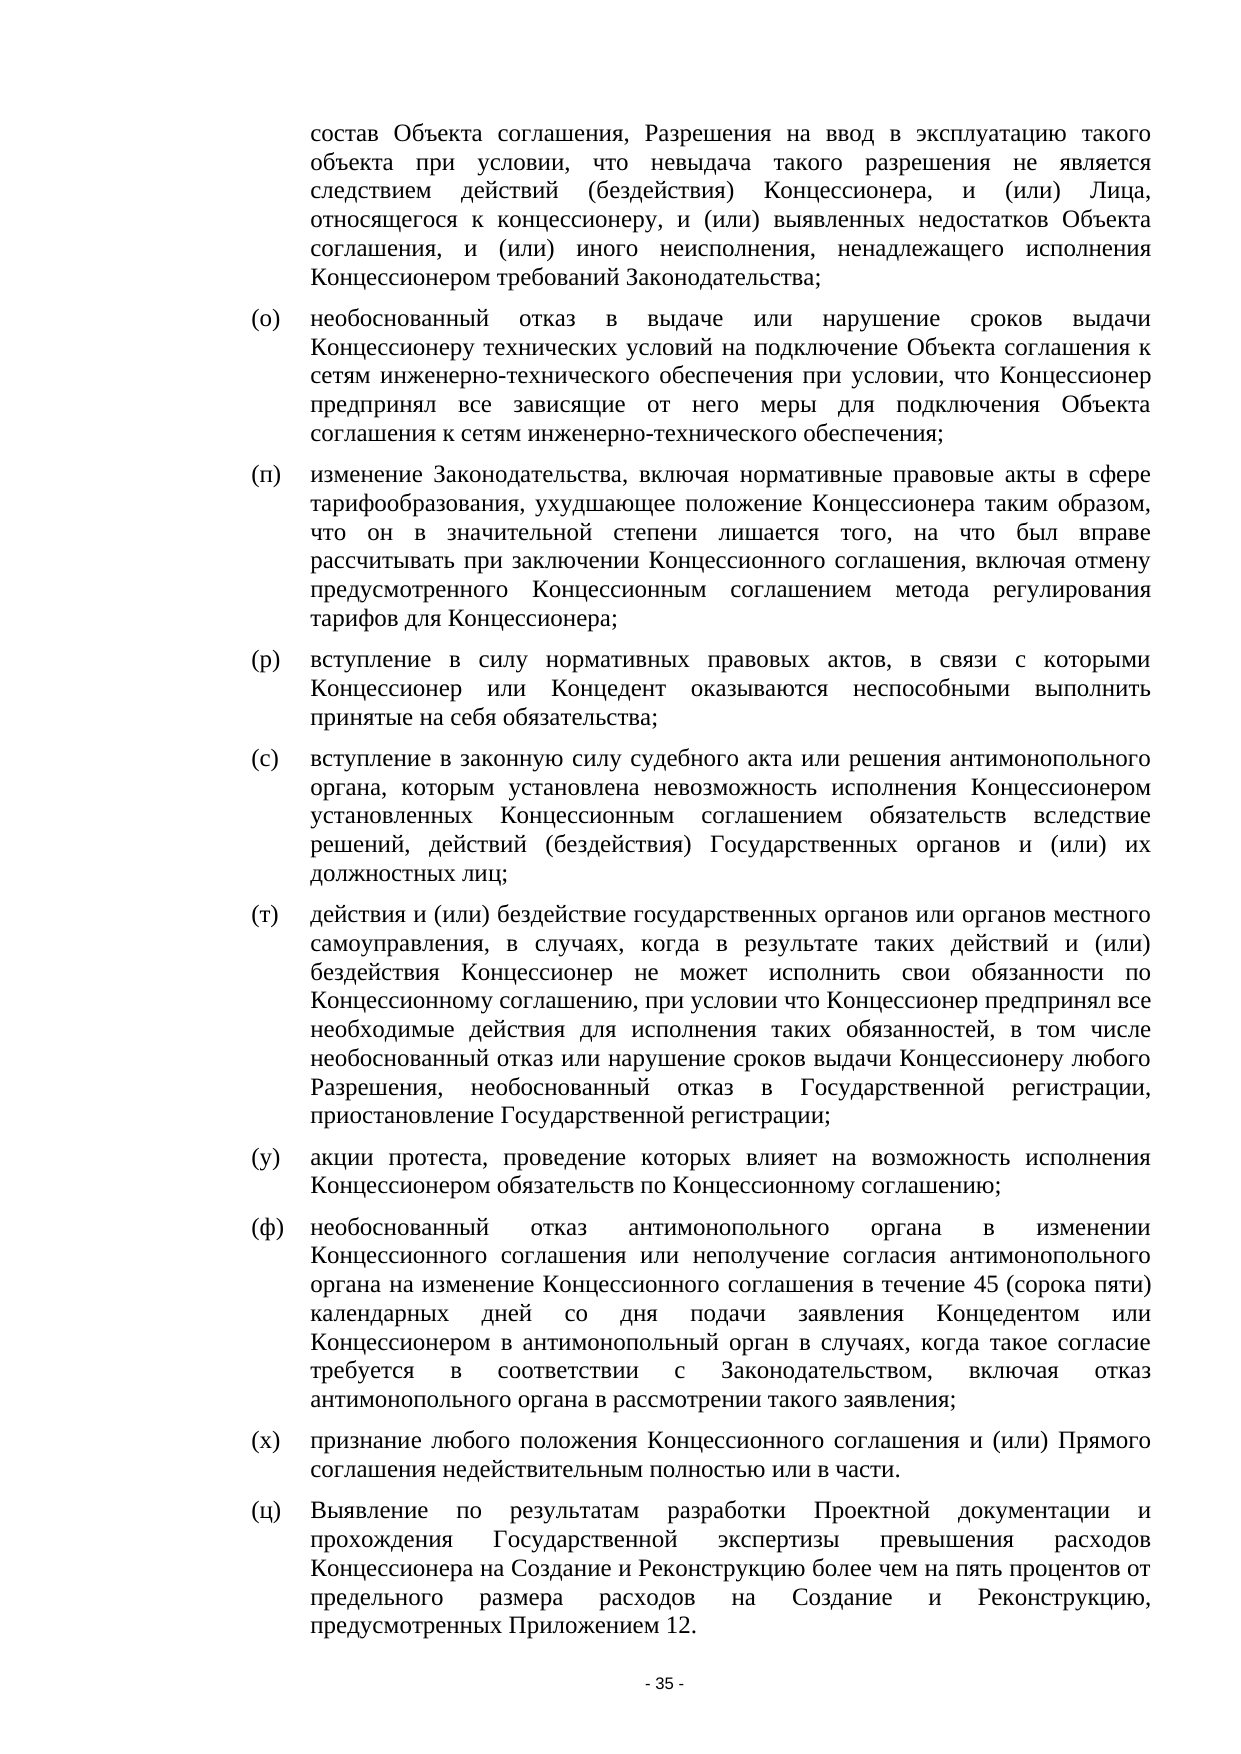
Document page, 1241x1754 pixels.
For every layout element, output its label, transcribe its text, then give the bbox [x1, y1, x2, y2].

list изменение Законодательства, включая нормативные правовые акты в сфере тарифообразования, ухудшающее положение Концессионера таким образом, что он в значительной степени лишается того, на что был вправе рассчитывать при заключении Концессионного соглашения, включая отмену предусмотренного Концессионным соглашением метода регулирования тарифов для Концессионера; [251, 459, 1152, 632]
list необоснованный отказ в выдаче или нарушение сроков выдачи Концессионеру технических условий на подключение Объекта соглашения к сетям инженерно-технического обеспечения при условии, что Концессионер предпринял все зависящие от него меры для подключения Объекта соглашения к сетям инженерно-технического обеспечения; [251, 303, 1152, 447]
list акции протеста, проведение которых влияет на возможность исполнения Концессионером обязательств по Концессионному соглашению; [251, 1142, 1152, 1199]
list вступление в силу нормативных правовых актов, в связи с которыми Концессионер или Концедент оказываются неспособными выполнить принятые на себя обязательства; [251, 644, 1152, 731]
list вступление в законную силу судебного акта или решения антимонопольного органа, которым установлена невозможность исполнения Концессионером установленных Концессионным соглашением обязательств вследствие решений, действий (бездействия) Государственных органов и (или) их должностных лиц; [251, 743, 1152, 887]
list Выявление по результатам разработки Проектной документации и прохождения Государственной экспертизы превышения расходов Концессионера на Создание и Реконструкцию более чем на пять процентов от предельного размера расходов на Создание и Реконструкцию, предусмотренных Приложением 12. [251, 1496, 1152, 1639]
list необоснованный отказ антимонопольного органа в изменении Концессионного соглашения или неполучение согласия антимонопольного органа на изменение Концессионного соглашения в течение 45 (сорока пяти) календарных дней со дня подачи заявления Концедентом или Концессионером в антимонопольный орган в случаях, когда такое согласие требуется в соответствии с Законодательством, включая отказ антимонопольного органа в рассмотрении такого заявления; [251, 1212, 1152, 1413]
list признание любого положения Концессионного соглашения и (или) Прямого соглашения недействительным полностью или в части. [251, 1426, 1152, 1483]
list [251, 118, 1152, 291]
list действия и (или) бездействие государственных органов или органов местного самоуправления, в случаях, когда в результате таких действий и (или) бездействия Концессионер не может исполнить свои обязанности по Концессионному соглашению, при условии что Концессионер предпринял все необходимые действия для исполнения таких обязанностей, в том числе необоснованный отказ или нарушение сроков выдачи Концессионеру любого Разрешения, необоснованный отказ в Государственной регистрации, приостановление Государственной регистрации; [251, 899, 1152, 1129]
